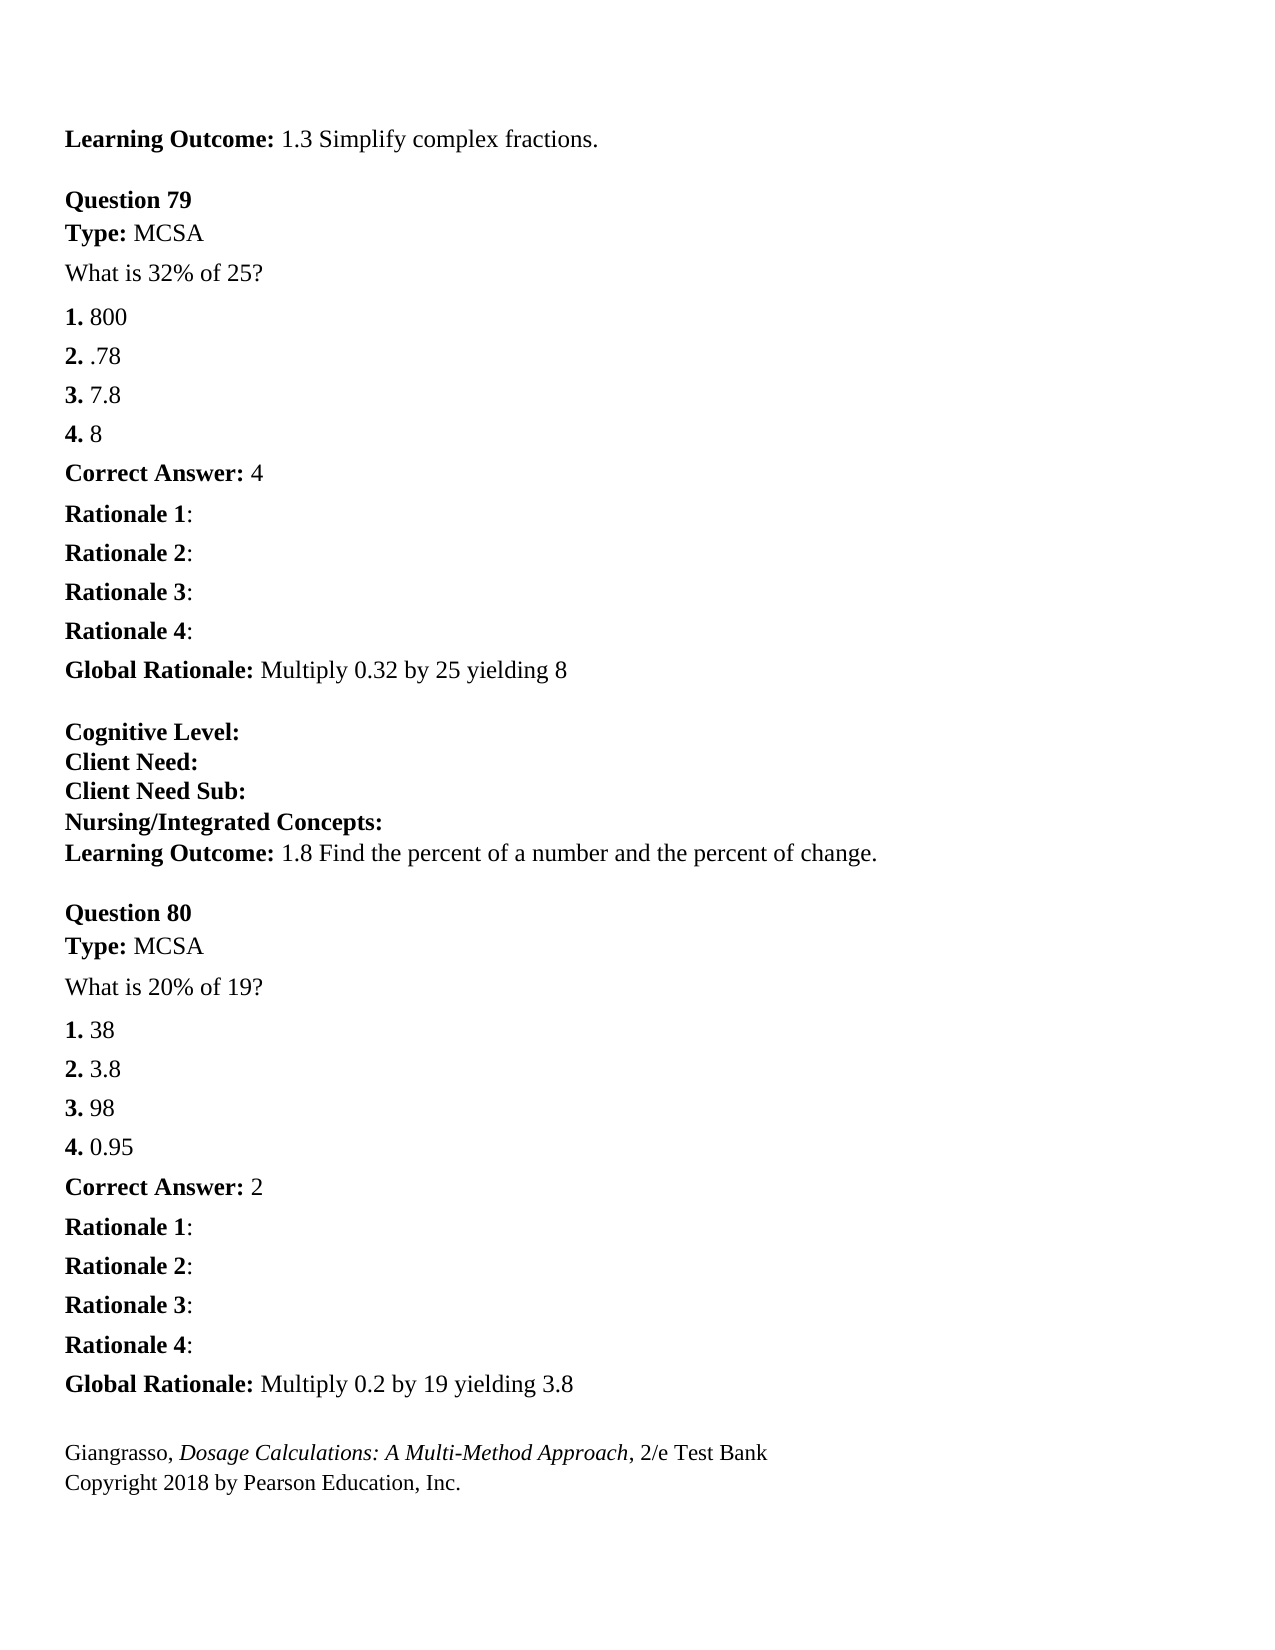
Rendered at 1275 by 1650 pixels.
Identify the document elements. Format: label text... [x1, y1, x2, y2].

text Type: MCSA [64, 218, 1210, 247]
text Rationale 3: [64, 1291, 1210, 1319]
text Rationale 4: [64, 616, 1210, 645]
text 2. 3.8 [64, 1054, 1210, 1083]
text Global Rationale: Multiply 0.2 by 19 yielding 3.8 [64, 1369, 1210, 1398]
text 3. 7.8 [64, 380, 1210, 409]
text Learning Outcome: 1.8 Find the percent of a number and the percent of change. [64, 838, 1210, 867]
text Rationale 1: [64, 1212, 1210, 1241]
text Global Rationale: Multiply 0.32 by 25 yielding 8 [64, 656, 1210, 684]
text 1. 38 [64, 1015, 1210, 1044]
text Type: MCSA [64, 931, 1210, 960]
text Rationale 2: [64, 1251, 1210, 1280]
text Question 80 [64, 898, 1210, 927]
text Client Need Sub: [64, 776, 1210, 805]
text Rationale 2: [64, 538, 1210, 567]
text Question 79 [64, 185, 1210, 214]
text 4. 8 [64, 419, 1210, 448]
text Learning Outcome: 1.3 Simplify complex fractions. [64, 124, 1210, 153]
text 2. .78 [64, 341, 1210, 370]
text Rationale 4: [64, 1330, 1210, 1358]
text 3. 98 [64, 1093, 1210, 1122]
text Nursing/Integrated Concepts: [64, 807, 1210, 836]
text What is 20% of 19? [64, 972, 1210, 1000]
text Cognitive Level: [64, 717, 1210, 745]
text 4. 0.95 [64, 1132, 1210, 1161]
text Client Need: [64, 747, 1210, 776]
text Rationale 3: [64, 577, 1210, 606]
text Correct Answer: 2 [64, 1172, 1210, 1200]
text 1. 800 [64, 302, 1210, 331]
text Rationale 1: [64, 499, 1210, 528]
text Correct Answer: 4 [64, 458, 1210, 487]
text What is 32% of 25? [64, 258, 1210, 287]
